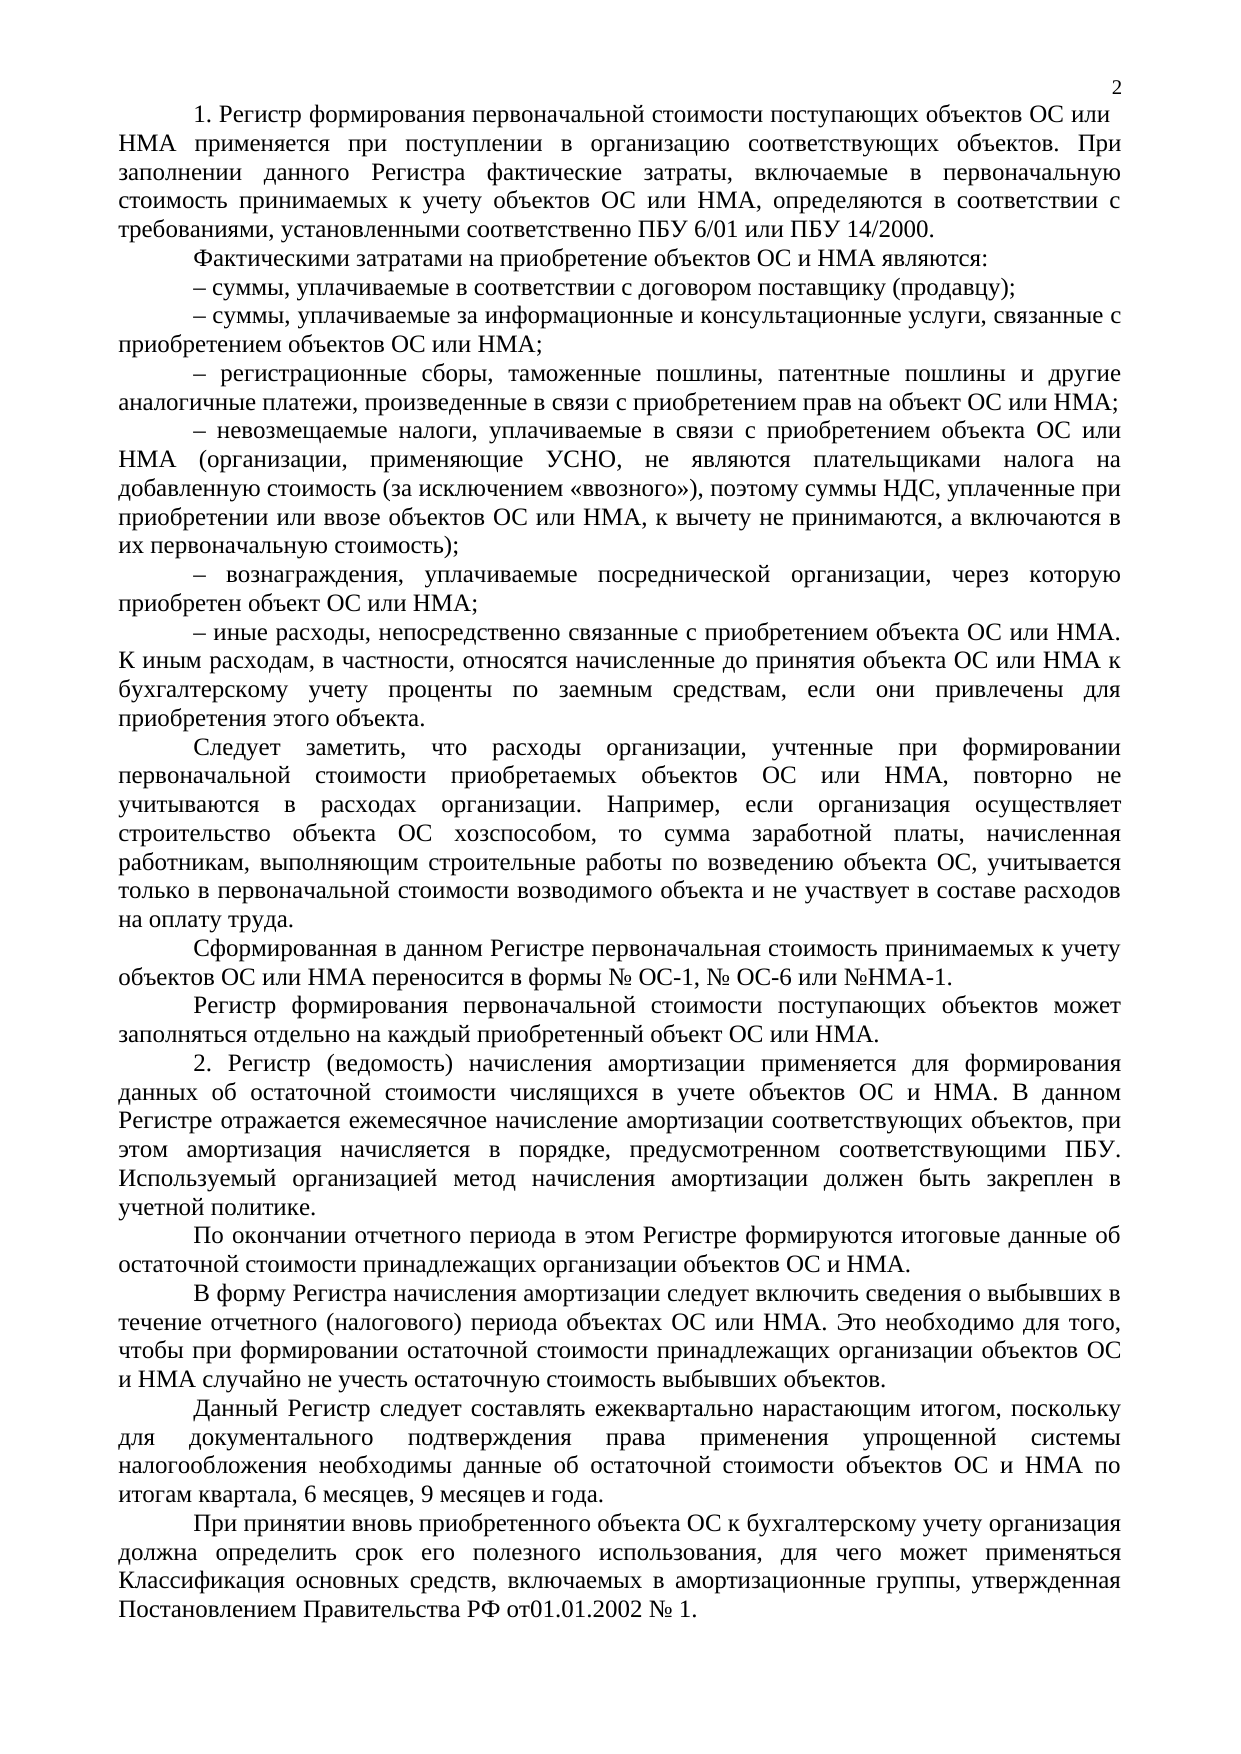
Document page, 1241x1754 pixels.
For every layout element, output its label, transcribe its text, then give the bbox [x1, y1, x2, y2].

text – иные расходы, непосредственно связанные с приобретением объекта ОС или НМА. К иным расходам, в частности, относятся начисленные до принятия объекта ОС или НМА к бухгалтерскому учету проценты по заемным средствам, если они привлечены для приобретения этого объекта. [118, 617, 1122, 732]
text В форму Регистра начисления амортизации следует включить сведения о выбывших в течение отчетного (налогового) периода объектах ОС или НМА. Это необходимо для того, чтобы при формировании остаточной стоимости принадлежащих организации объектов ОС и НМА случайно не учесть остаточную стоимость выбывших объектов. [118, 1278, 1122, 1393]
text При принятии вновь приобретенного объекта ОС к бухгалтерскому учету организация должна определить срок его полезного использования, для чего может применяться Классификация основных средств, включаемых в амортизационные группы, утвержденная Постановлением Правительства РФ от01.01.2002 № 1. [118, 1508, 1122, 1623]
text Следует заметить, что расходы организации, учтенные при формировании первоначальной стоимости приобретаемых объектов ОС или НМА, повторно не учитываются в расходах организации. Например, если организация осуществляет строительство объекта ОС хозспособом, то сумма заработной платы, начисленная работникам, выполняющим строительные работы по возведению объекта ОС, учитывается только в первоначальной стоимости возводимого объекта и не участвует в составе расходов на оплату труда. [118, 732, 1122, 933]
text 1. Регистр формирования первоначальной стоимости поступающих объектов ОС или НМА применяется при поступлении в организацию соответствующих объектов. При заполнении данного Регистра фактические затраты, включаемые в первоначальную стоимость принимаемых к учету объектов ОС или НМА, определяются в соответствии с требованиями, установленными соответственно ПБУ 6/01 или ПБУ 14/2000. [118, 99, 1122, 243]
text Сформированная в данном Регистре первоначальная стоимость принимаемых к учету объектов ОС или НМА переносится в формы № ОС-1, № ОС-6 или №НМА-1. [118, 933, 1122, 990]
text – регистрационные сборы, таможенные пошлины, патентные пошлины и другие аналогичные платежи, произведенные в связи с приобретением прав на объект ОС или НМА; [118, 358, 1122, 415]
text По окончании отчетного периода в этом Регистре формируются итоговые данные об остаточной стоимости принадлежащих организации объектов ОС и НМА. [118, 1220, 1122, 1278]
text Фактическими затратами на приобретение объектов ОС и НМА являются: [118, 243, 1122, 272]
text Данный Регистр следует составлять ежеквартально нарастающим итогом, поскольку для документального подтверждения права применения упрощенной системы налогообложения необходимы данные об остаточной стоимости объектов ОС и НМА по итогам квартала, 6 месяцев, 9 месяцев и года. [118, 1393, 1122, 1508]
text – суммы, уплачиваемые в соответствии с договором поставщику (продавцу); [118, 272, 1122, 300]
text 2. Регистр (ведомость) начисления амортизации применяется для формирования данных об остаточной стоимости числящихся в учете объектов ОС и НМА. В данном Регистре отражается ежемесячное начисление амортизации соответствующих объектов, при этом амортизация начисляется в порядке, предусмотренном соответствующими ПБУ. Используемый организацией метод начисления амортизации должен быть закреплен в учетной политике. [118, 1048, 1122, 1220]
text Регистр формирования первоначальной стоимости поступающих объектов может заполняться отдельно на каждый приобретенный объект ОС или НМА. [118, 990, 1122, 1048]
text – вознаграждения, уплачиваемые посреднической организации, через которую приобретен объект ОС или НМА; [118, 559, 1122, 617]
text – суммы, уплачиваемые за информационные и консультационные услуги, связанные с приобретением объектов ОС или НМА; [118, 300, 1122, 358]
text – невозмещаемые налоги, уплачиваемые в связи с приобретением объекта ОС или НМА (организации, применяющие УСНО, не являются плательщиками налога на добавленную стоимость (за исключением «ввозного»), поэтому суммы НДС, уплаченные при приобретении или ввозе объектов ОС или НМА, к вычету не принимаются, а включаются в их первоначальную стоимость); [118, 415, 1122, 559]
